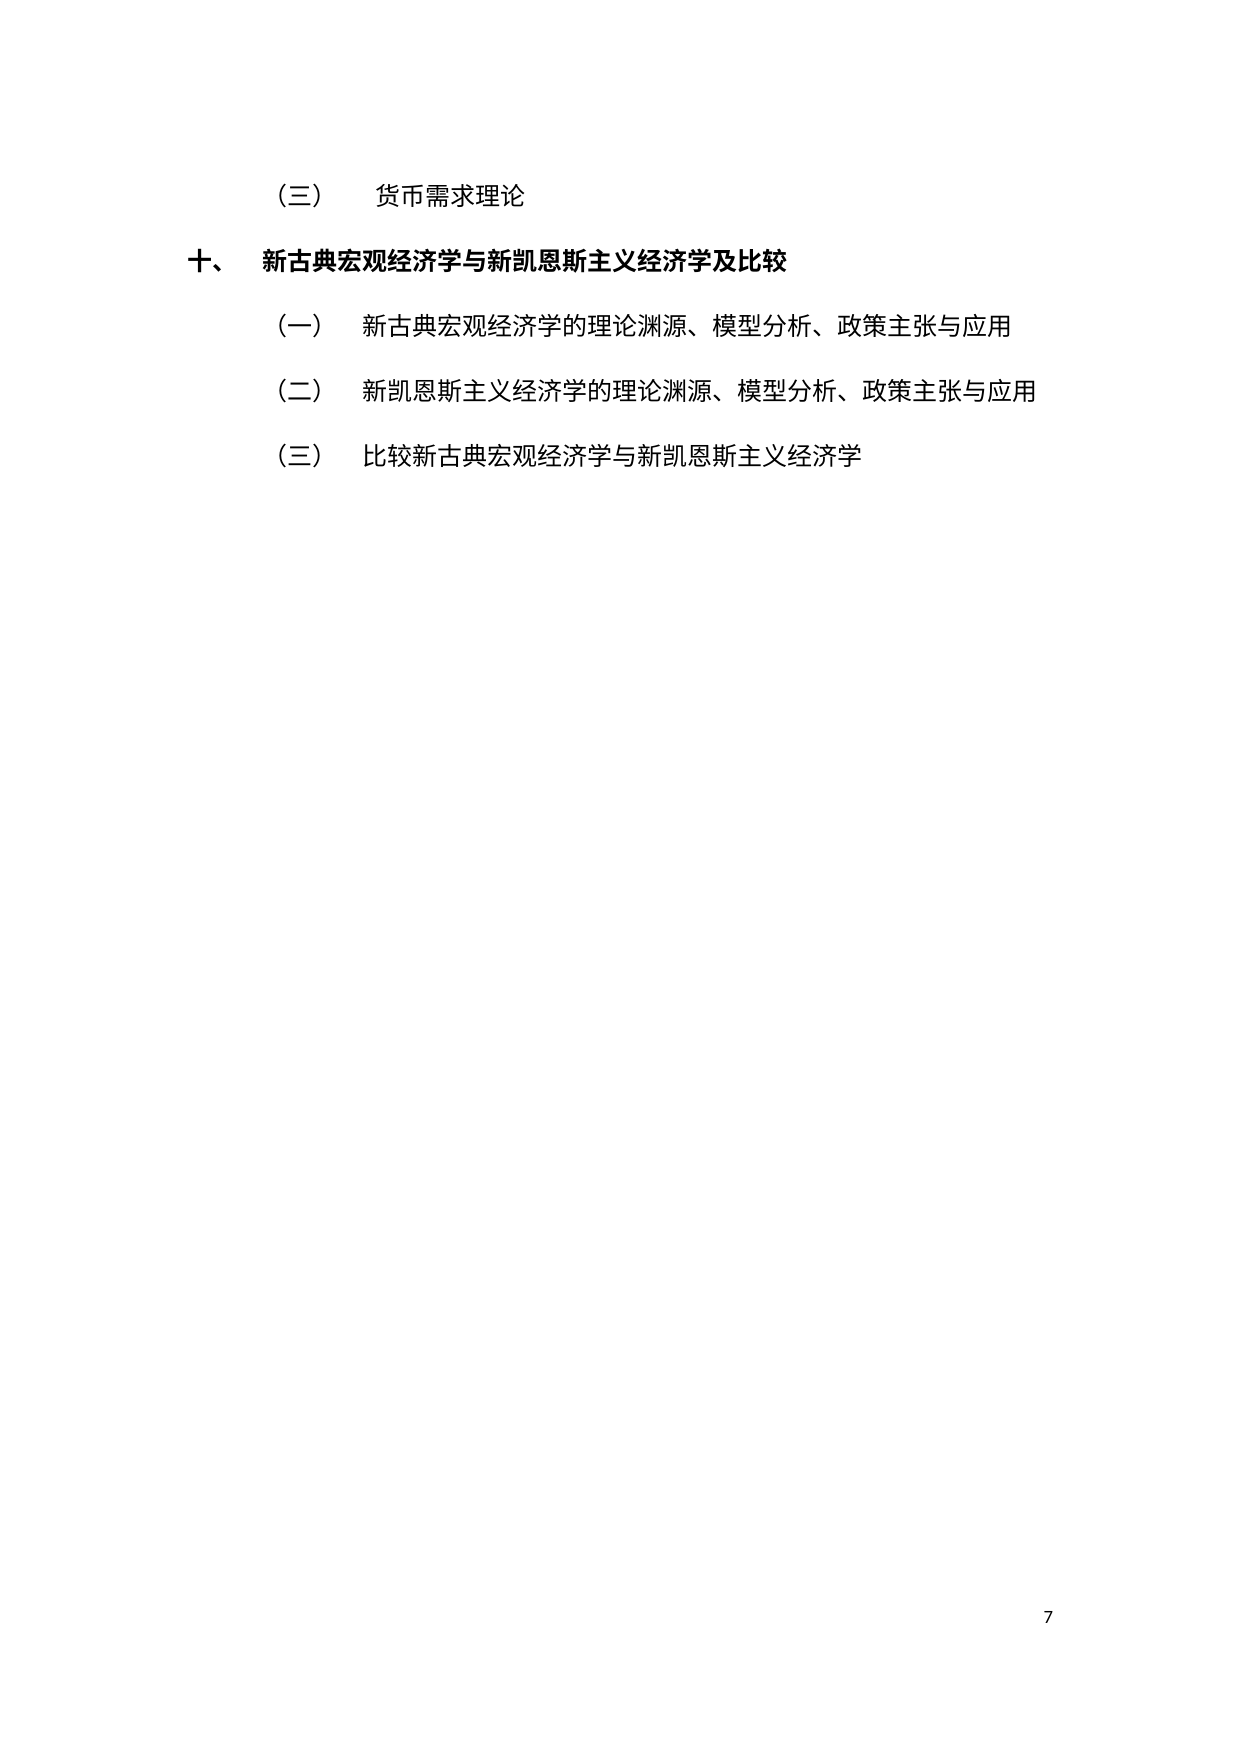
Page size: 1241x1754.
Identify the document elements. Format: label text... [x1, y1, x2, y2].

list 货币需求理论 [262, 162, 1053, 227]
list 新古典宏观经济学与新凯恩斯主义经济学及比较 [187, 227, 1053, 292]
list 新古典宏观经济学的理论渊源、模型分析、政策主张与应用 [262, 292, 1053, 357]
list 新凯恩斯主义经济学的理论渊源、模型分析、政策主张与应用 [262, 357, 1053, 422]
list 比较新古典宏观经济学与新凯恩斯主义经济学 [262, 422, 1053, 487]
